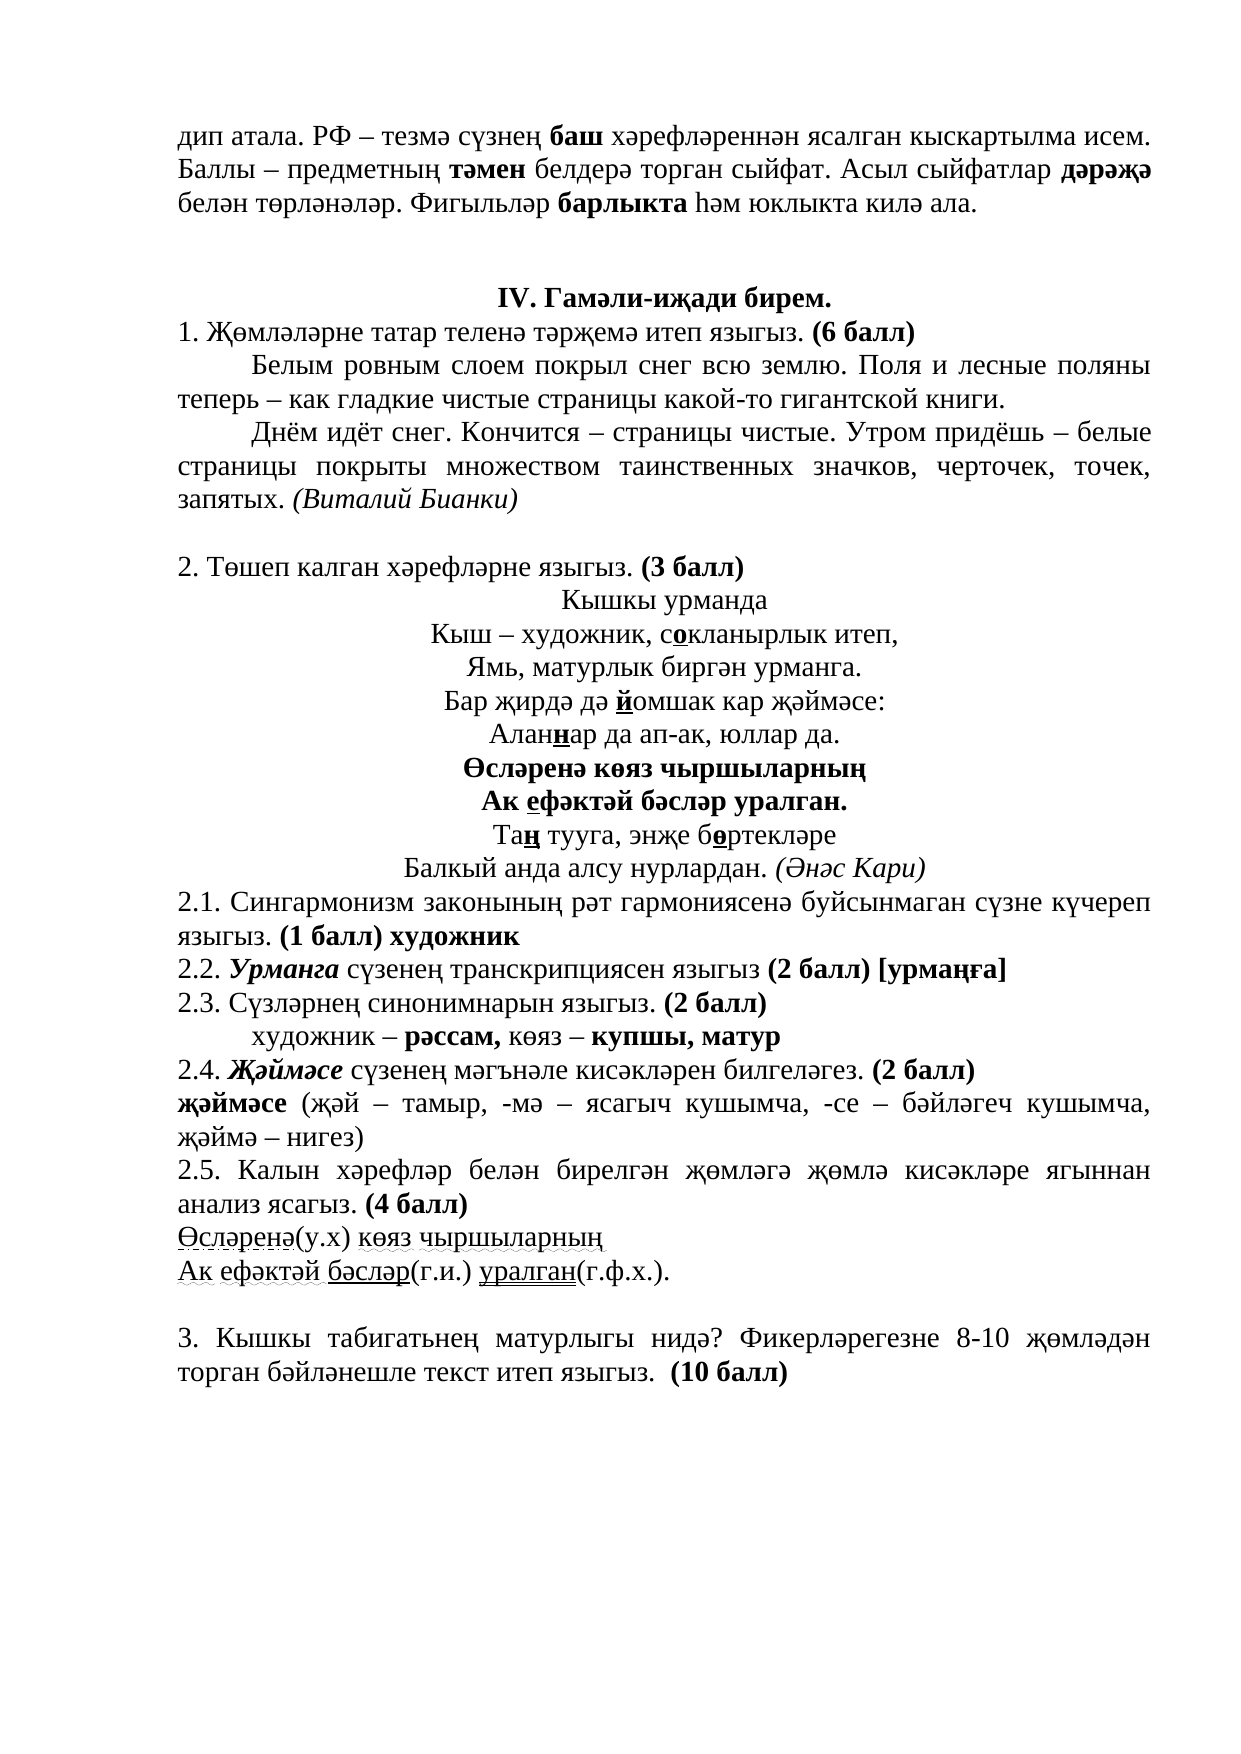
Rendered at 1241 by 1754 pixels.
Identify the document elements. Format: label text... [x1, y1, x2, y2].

text Ак ефәктәй бәсләр(г.и.) уралган(г.ф.х.). [177, 1253, 1152, 1287]
text художник – рәссам, көяз – купшы, матур [177, 1018, 1152, 1052]
text 2.1. Сингармонизм законының рәт гармониясенә буйсынмаган сүзне күчереп языгыз. (1 балл) художник [177, 884, 1152, 951]
text Таң тууга, энҗе бөртекләре [177, 817, 1152, 851]
text Өсләренә көяз чыршыларның [177, 750, 1152, 783]
text Балкый анда алсу нурлардан. (Әнәс Кари) [177, 851, 1152, 884]
text 1. Җөмләләрне татар теленә тәрҗемә итеп языгыз. (6 балл) [177, 314, 1152, 347]
text 2.4. Җәймәсе сүзенең мәгънәле кисәкләрен билгеләгез. (2 балл) [177, 1052, 1152, 1085]
text 2. Төшеп калган хәрефләрне языгыз. (3 балл) [177, 549, 1152, 582]
text 2.2. Урманга сүзенең транскрипциясен языгыз (2 балл) [урмаңға] [177, 951, 1152, 985]
text Аланнар да ап-ак, юллар да. [177, 716, 1152, 750]
text 3. Кышкы табигатьнең матурлыгы нидә? Фикерләрегезне 8-10 җөмләдән торган бәйләнешле текст итеп языгыз. (10 балл) [177, 1320, 1152, 1387]
text Кышкы урманда [177, 582, 1152, 616]
text IV. Гамәли-иҗади бирем. [177, 280, 1152, 314]
text 2.3. Сүзләрнең синонимнарын языгыз. (2 балл) [177, 985, 1152, 1018]
text җәймәсе (җәй – тамыр, -мә – ясагыч кушымча, -се – бәйләгеч кушымча, җәймә – нигез) [177, 1085, 1152, 1152]
text 2.5. Калын хәрефләр белән бирелгән җөмләгә җөмлә кисәкләре ягыннан анализ ясагыз. (4 балл) [177, 1152, 1152, 1219]
text Ак ефәктәй бәсләр уралган. [177, 783, 1152, 817]
text Бар җирдә дә йомшак кар җәймәсе: [177, 683, 1152, 716]
text Өсләренә(у.х) көяз чыршыларның [177, 1219, 1152, 1253]
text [177, 118, 1152, 219]
text Днём идёт снег. Кончится – страницы чистые. Утром придёшь – белые страницы покрыты множеством таинственных значков, черточек, точек, запятых. (Виталий Бианки) [177, 414, 1152, 515]
text Кыш – художник, сокланырлык итеп, [177, 616, 1152, 649]
text Ямь, матурлык биргән урманга. [177, 649, 1152, 683]
text Белым ровным слоем покрыл снег всю землю. Поля и лесные поляны теперь – как гладкие чистые страницы какой-то гигантской книги. [177, 347, 1152, 414]
